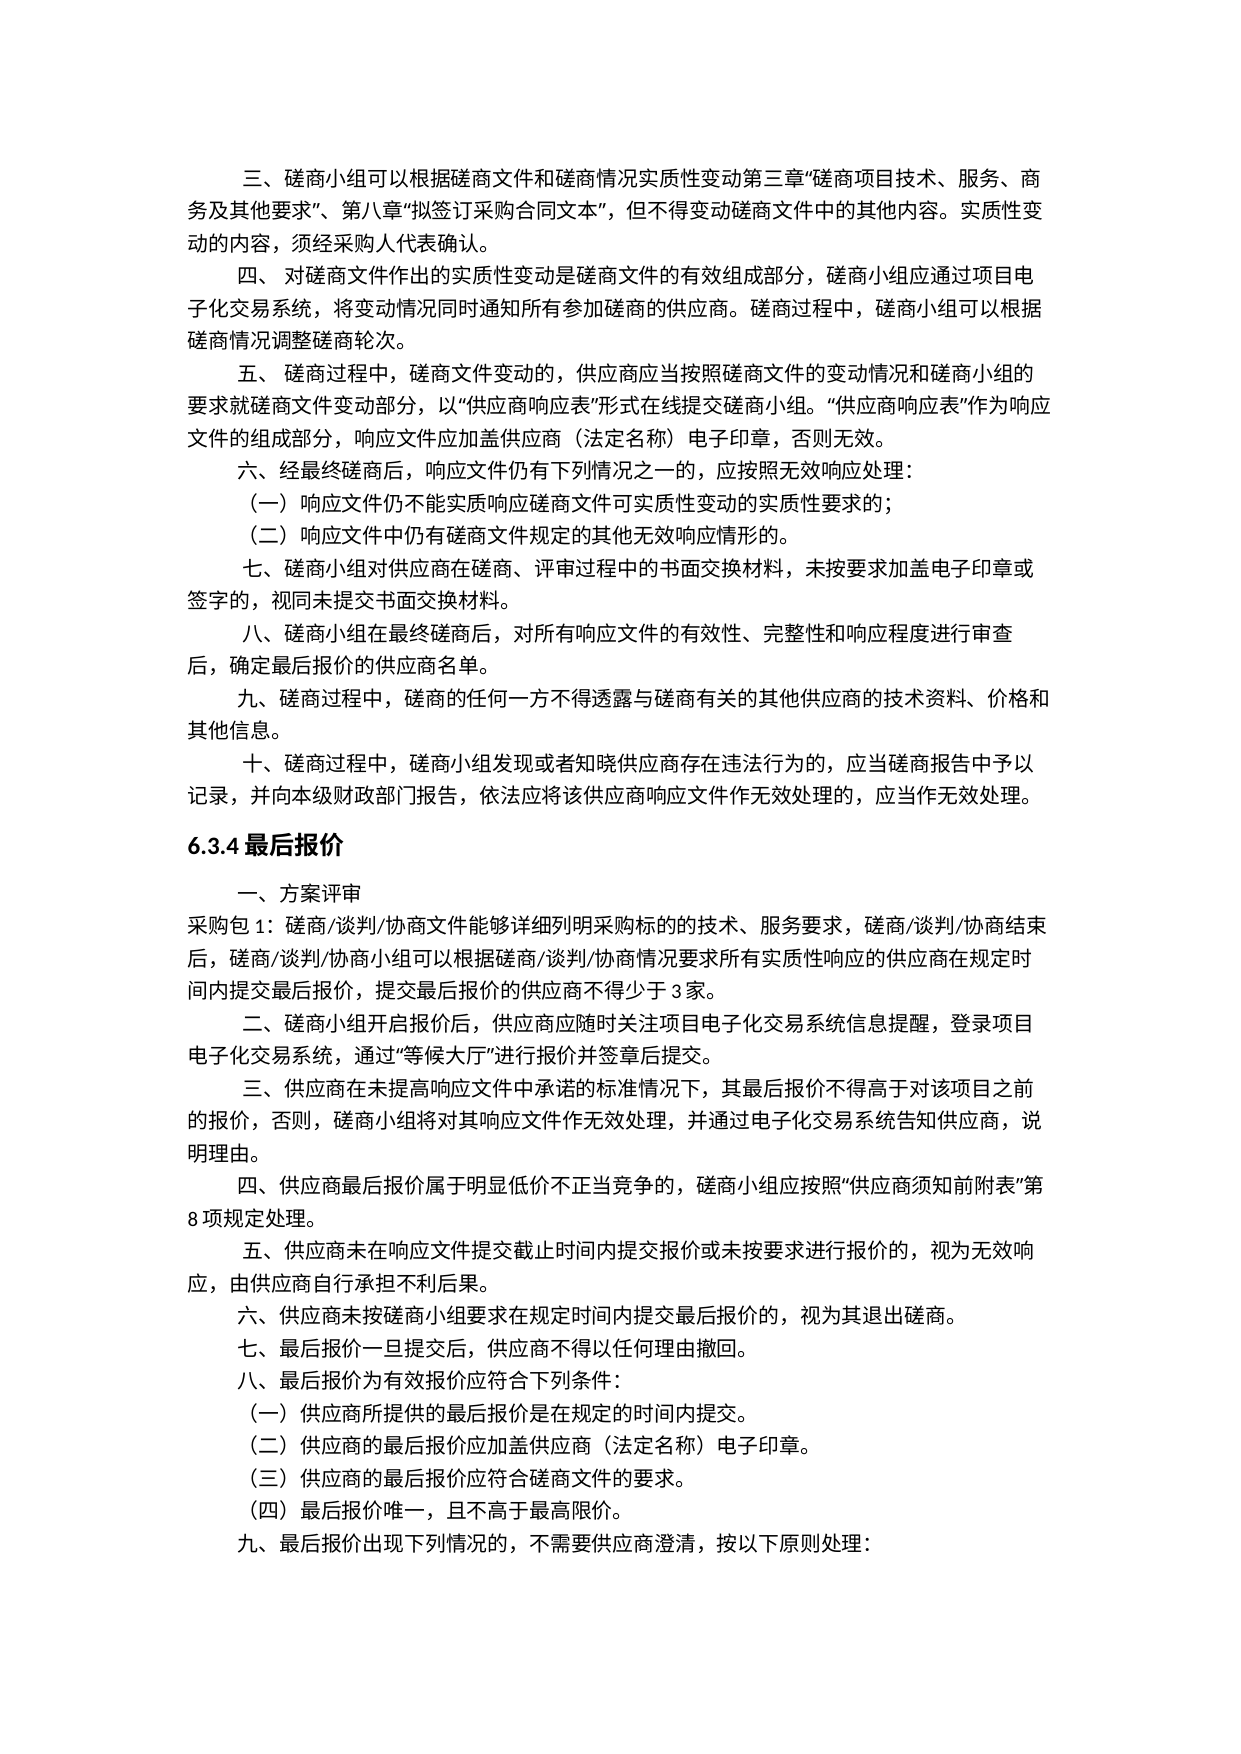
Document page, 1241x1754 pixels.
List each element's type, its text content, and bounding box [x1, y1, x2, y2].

text （二）供应商的最后报价应加盖供应商（法定名称）电子印章。 [187, 1429, 1053, 1462]
text 6.3.4最后报价 [187, 812, 1053, 877]
text 六、经最终磋商后，响应文件仍有下列情况之一的，应按照无效响应处理： [187, 454, 1053, 487]
text 七、最后报价一旦提交后，供应商不得以任何理由撤回。 [187, 1332, 1053, 1364]
text 三、供应商在未提高响应文件中承诺的标准情况下，其最后报价不得高于对该项目之前的报价，否则，磋商小组将对其响应文件作无效处理，并通过电子化交易系统告知供应商，说明理由。 [187, 1072, 1053, 1169]
text （二）响应文件中仍有磋商文件规定的其他无效响应情形的。 [187, 519, 1053, 552]
text 六、供应商未按磋商小组要求在规定时间内提交最后报价的，视为其退出磋商。 [187, 1299, 1053, 1332]
text 八、最后报价为有效报价应符合下列条件： [187, 1364, 1053, 1397]
text 九、最后报价出现下列情况的，不需要供应商澄清，按以下原则处理： [187, 1527, 1053, 1559]
text 四、供应商最后报价属于明显低价不正当竞争的，磋商小组应按照“供应商须知前附表”第8项规定处理。 [187, 1169, 1053, 1234]
text 八、磋商小组在最终磋商后，对所有响应文件的有效性、完整性和响应程度进行审查后，确定最后报价的供应商名单。 [187, 617, 1053, 682]
text 三、磋商小组可以根据磋商文件和磋商情况实质性变动第三章“磋商项目技术、服务、商务及其他要求”、第八章“拟签订采购合同文本”，但不得变动磋商文件中的其他内容。实质性变动的内容，须经采购人代表确认。 [187, 162, 1053, 259]
text 十、磋商过程中，磋商小组发现或者知晓供应商存在违法行为的，应当磋商报告中予以记录，并向本级财政部门报告，依法应将该供应商响应文件作无效处理的，应当作无效处理。 [187, 747, 1053, 812]
text （四）最后报价唯一，且不高于最高限价。 [187, 1494, 1053, 1527]
text 九、磋商过程中，磋商的任何一方不得透露与磋商有关的其他供应商的技术资料、价格和其他信息。 [187, 682, 1053, 747]
text 四、 对磋商文件作出的实质性变动是磋商文件的有效组成部分，磋商小组应通过项目电子化交易系统，将变动情况同时通知所有参加磋商的供应商。磋商过程中，磋商小组可以根据磋商情况调整磋商轮次。 [187, 259, 1053, 357]
text 二、磋商小组开启报价后，供应商应随时关注项目电子化交易系统信息提醒，登录项目电子化交易系统，通过“等候大厅”进行报价并签章后提交。 [187, 1007, 1053, 1072]
text （三）供应商的最后报价应符合磋商文件的要求。 [187, 1462, 1053, 1494]
text 七、磋商小组对供应商在磋商、评审过程中的书面交换材料，未按要求加盖电子印章或签字的，视同未提交书面交换材料。 [187, 552, 1053, 617]
text 一、方案评审 [187, 877, 1053, 909]
text （一）响应文件仍不能实质响应磋商文件可实质性变动的实质性要求的； [187, 487, 1053, 519]
text 采购包1：磋商/谈判/协商文件能够详细列明采购标的的技术、服务要求，磋商/谈判/协商结束后，磋商/谈判/协商小组可以根据磋商/谈判/协商情况要求所有实质性响应的供应商在规定时间内提交最后报价，提交最后报价的供应商不得少于3家。 [187, 909, 1053, 1007]
text 五、供应商未在响应文件提交截止时间内提交报价或未按要求进行报价的，视为无效响应，由供应商自行承担不利后果。 [187, 1234, 1053, 1299]
text 五、 磋商过程中，磋商文件变动的，供应商应当按照磋商文件的变动情况和磋商小组的要求就磋商文件变动部分，以“供应商响应表”形式在线提交磋商小组。“供应商响应表”作为响应文件的组成部分，响应文件应加盖供应商（法定名称）电子印章，否则无效。 [187, 357, 1053, 454]
text （一）供应商所提供的最后报价是在规定的时间内提交。 [187, 1397, 1053, 1429]
